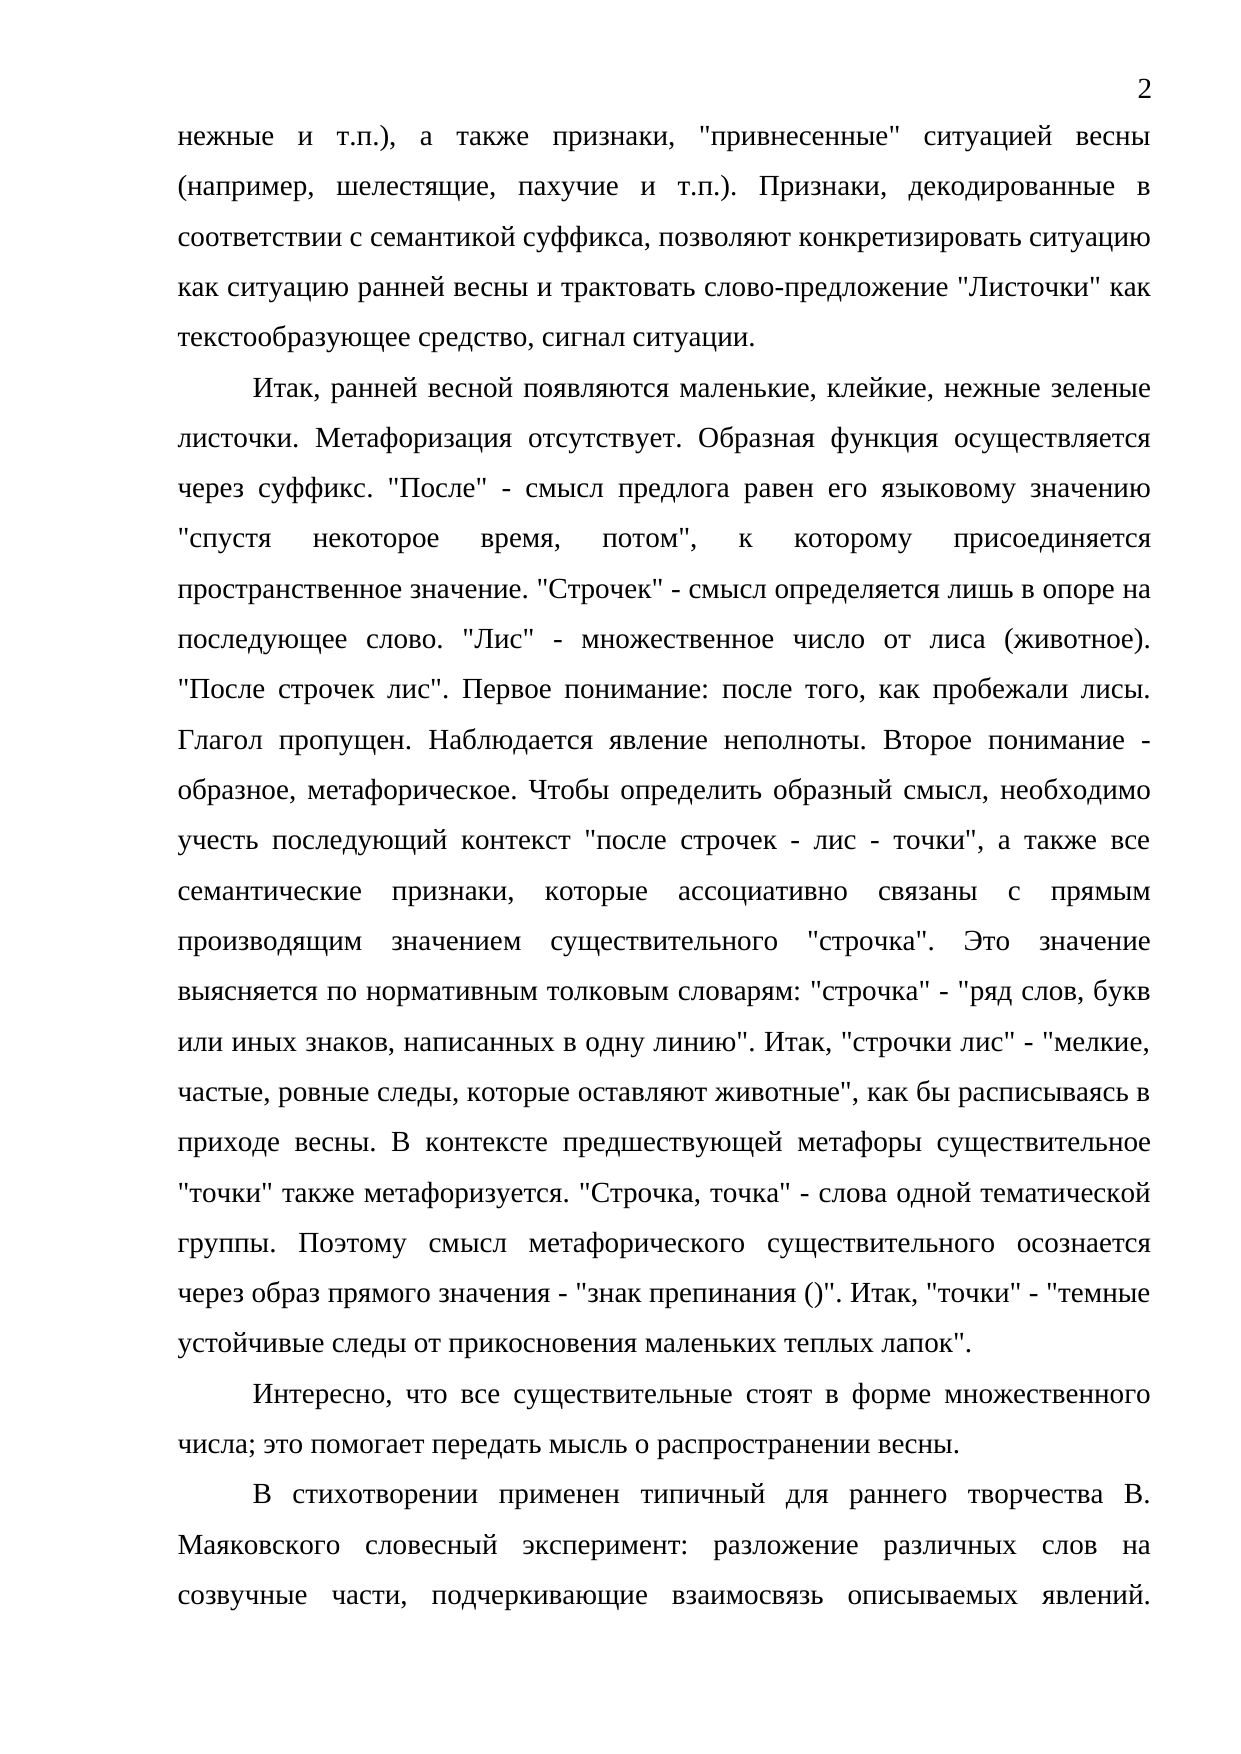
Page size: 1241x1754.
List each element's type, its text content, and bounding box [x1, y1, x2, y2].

text Интересно, что все существительные стоят в форме множественного числа; это помогает передать мысль о распространении весны. [177, 1376, 1152, 1460]
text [177, 118, 1152, 353]
text Итак, ранней весной появляются маленькие, клейкие, нежные зеленые листочки. Метафоризация отсутствует. Образная функция осуществляется через суффикс. "После" - смысл предлога равен его языковому значению "спустя некоторое время, потом", к которому присоединяется пространственное значение. "Строчек" - смысл определяется лишь в опоре на последующее слово. "Лис" - множественное число от лиса (животное). "После строчек лис". Первое понимание: после того, как пробежали лисы. Глагол пропущен. Наблюдается явление неполноты. Второе понимание - образное, метафорическое. Чтобы определить образный смысл, необходимо учесть последующий контекст "после строчек - лис - точки", а также все семантические признаки, которые ассоциативно связаны с прямым производящим значением существительного "строчка". Это значение выясняется по нормативным толковым словарям: "строчка" - "ряд слов, букв или иных знаков, написанных в одну линию". Итак, "строчки лис" - "мелкие, частые, ровные следы, которые оставляют животные", как бы расписываясь в приходе весны. В контексте предшествующей метафоры существительное "точки" также метафоризуется. "Строчка, точка" - слова одной тематической группы. Поэтому смысл метафорического существительного осознается через образ прямого значения - "знак препинания ()". Итак, "точки" - "темные устойчивые следы от прикосновения маленьких теплых лапок". [177, 370, 1152, 1359]
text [177, 1477, 1152, 1611]
